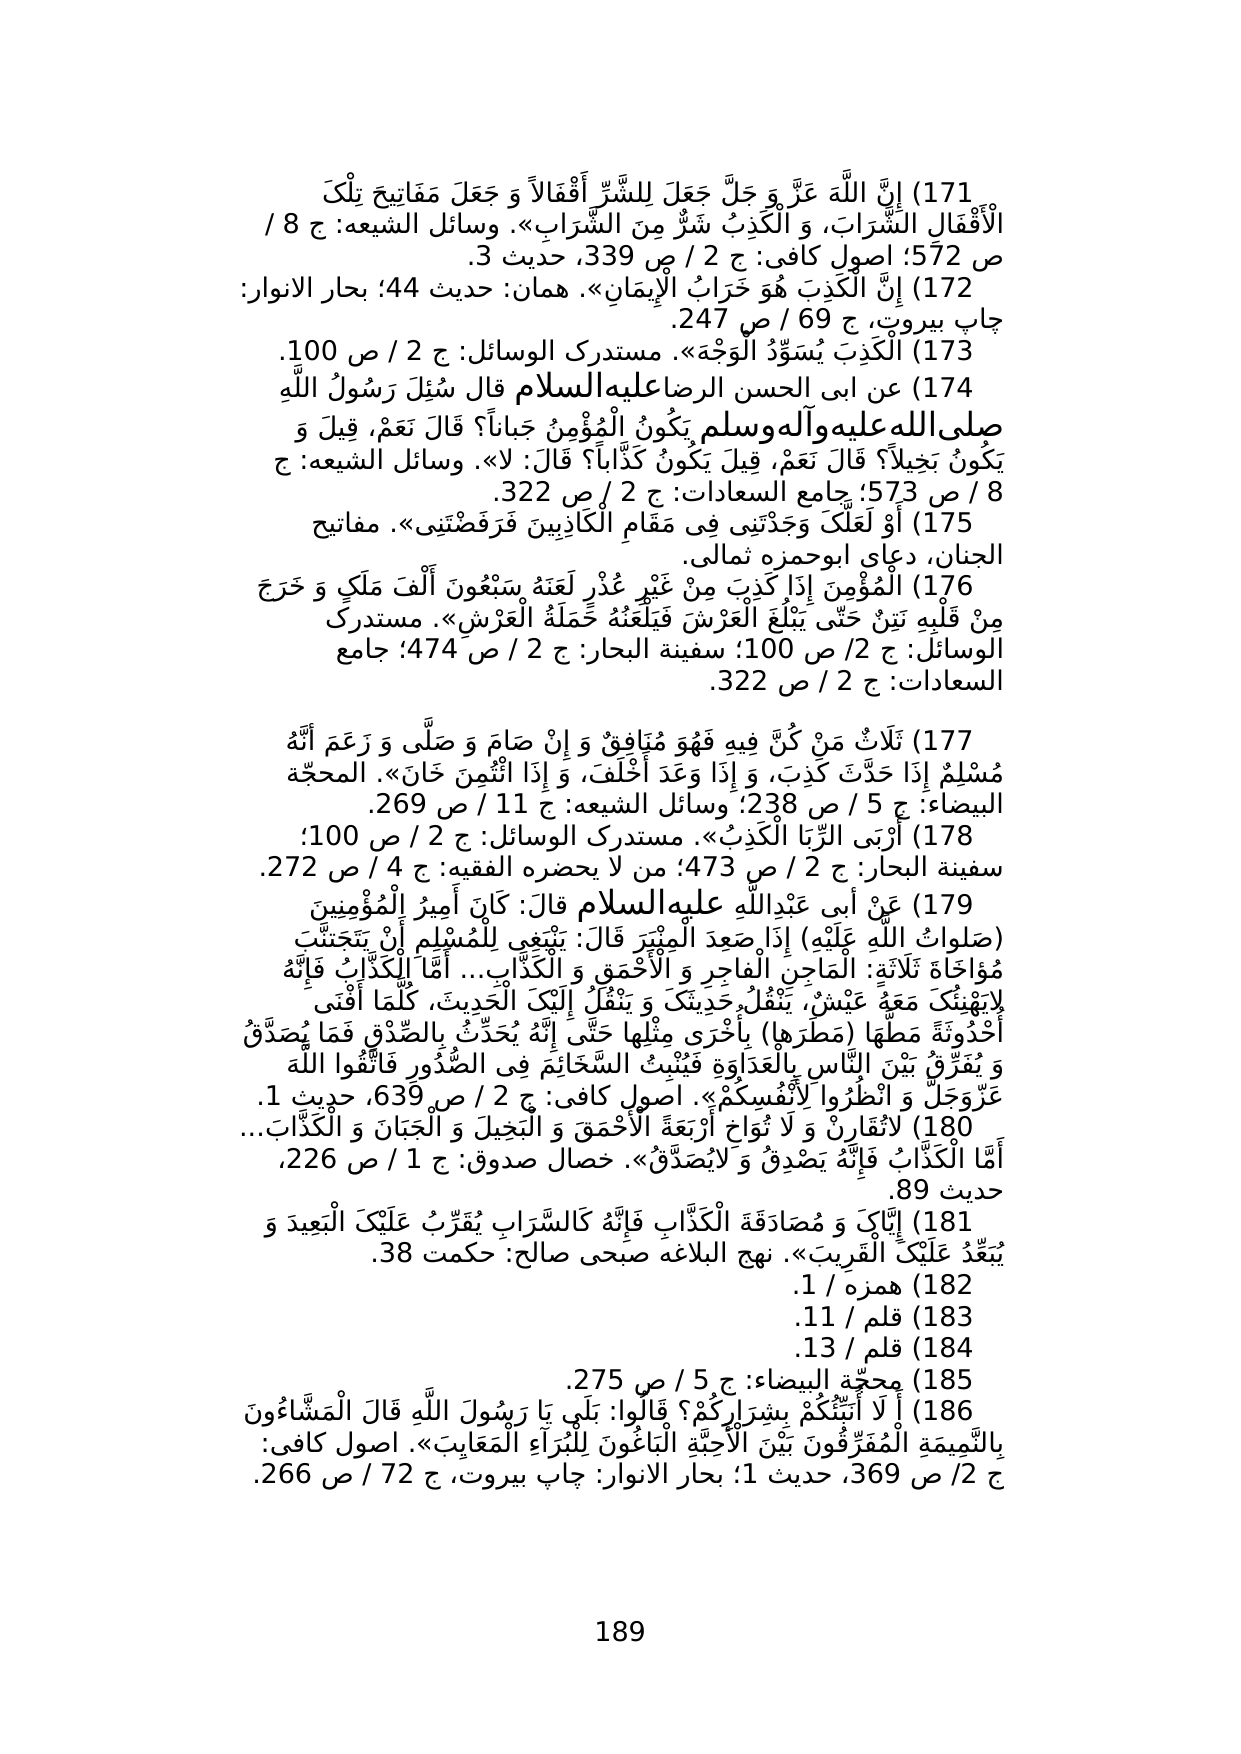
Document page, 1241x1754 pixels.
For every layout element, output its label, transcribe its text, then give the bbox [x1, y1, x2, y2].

text 174) عن ابی الحسن الرضاعليه‌السلام قال سُئِلَ رَسُولُ اللَّهِ صلى‌الله‌عليه‌وآله‌وسلم یَکُونُ الْمُؤْمِنُ جَباناً؟ قَالَ نَعَمْ، قِیلَ وَ یَکُونُ بَخِیلاً؟ قَالَ نَعَمْ، قِیلَ یَکُونُ کَذَّاباً؟ قَالَ: لا». وسائل الشیعه: ج 8 / ص 573؛ جامع السعادات: ج 2 / ص 322. [236, 367, 1004, 507]
text 175) أَوْ لَعَلَّکَ وَجَدْتَنِی فِی مَقَامِ الْکَاذِبِینَ فَرَفَضْتَنِی». مفاتیح الجنان، دعای ابوحمزه ثمالی. [236, 507, 1004, 571]
text 186) أَ لَا أُنَبِّئُکُمْ بِشِرَارِکُمْ؟ قَالُوا: بَلَی یَا رَسُولَ اللَّهِ قَالَ الْمَشَّاءُونَ بِالنَّمِیمَةِ الْمُفَرِّقُونَ بَیْنَ الْأَحِبَّةِ الْبَاغُونَ لِلْبُرَآءِ الْمَعَایِبَ». اصول کافی: ج 2/ ص 369، حدیث 1؛ بحار الانوار: چاپ بیروت، ج 72 / ص 266. [236, 1396, 1004, 1490]
text 180) لاتُقَارِنْ وَ لَا تُوَاخِ أَرْبَعَةً الْأَحْمَقَ وَ الْبَخِیلَ وَ الْجَبَانَ وَ الْکَذَّابَ... أَمَّا الْکَذَّابُ فَإِنَّهُ یَصْدِقُ وَ لایُصَدَّقُ». خصال صدوق: ج 1 / ص 226، حدیث 89. [236, 1112, 1004, 1206]
text 182) همزه / 1. [236, 1269, 1004, 1301]
text 181) إِیَّاکَ وَ مُصَادَقَةَ الْکَذَّابِ فَإِنَّهُ کَالسَّرَابِ یُقَرِّبُ عَلَیْکَ الْبَعِیدَ وَ یُبَعِّدُ عَلَیْکَ الْقَرِیبَ». نهج البلاغه صبحی صالح: حکمت 38. [236, 1206, 1004, 1269]
text 176) الْمُؤْمِنَ إِذَا کَذِبَ مِنْ غَیْرِ عُذْرٍ لَعَنَهُ سَبْعُونَ أَلْفَ مَلَکٍ وَ خَرَجَ مِنْ قَلْبِهِ نَتِنٌ حَتّی یَبْلُغَ الْعَرْشَ فَیَلْعَنُهُ حَمَلَةُ الْعَرْشِ». مستدرک الوسائل: ج 2/ ص 100؛ سفینة البحار: ج 2 / ص 474؛ جامع السعادات: ج 2 / ص 322. [236, 571, 1004, 726]
text 177) ثَلَاثٌ مَنْ کُنَّ فِیهِ فَهُوَ مُنَافِقٌ وَ إِنْ صَامَ وَ صَلَّی وَ زَعَمَ أنَّهُ مُسْلِمٌ إِذَا حَدَّثَ کَذِبَ، وَ إِذَا وَعَدَ أَخْلَفَ، وَ إِذَا ائْتُمِنَ خَانَ». المحجّة البیضاء: ج 5 / ص 238؛ وسائل الشیعه: ج 11 / ص 269. [236, 726, 1004, 820]
text 172) إِنَّ الْکَذِبَ هُوَ خَرَابُ الْإِیمَانِ». همان: حدیث 44؛ بحار الانوار: چاپ بیروت، ج 69 / ص 247. [236, 272, 1004, 335]
text 184) قلم / 13. [236, 1332, 1004, 1364]
text 178) أَرْبَی الرِّبَا الْکَذِبُ». مستدرک الوسائل: ج 2 / ص 100؛ سفینة البحار: ج 2 / ص 473؛ من لا یحضره الفقیه: ج 4 / ص 272. [236, 820, 1004, 883]
text 185) محجّة البیضاء: ج 5 / ص 275. [236, 1364, 1004, 1396]
text 171) إِنَّ اللَّهَ عَزَّ وَ جَلَّ جَعَلَ لِلشَّرِّ أَقْفَالاً وَ جَعَلَ مَفَاتِیحَ تِلْکَ الْأَقْفَالِ الشَّرَابَ، وَ الْکَذِبُ شَرٌّ مِنَ الشَّرَابِ». وسائل الشیعه: ج 8 / ص 572؛ اصول کافی: ج 2 / ص 339، حدیث 3. [236, 177, 1004, 272]
text 179) عَنْ أبی عَبْدِاللَّهِ عليه‌السلام قالَ: کَانَ أَمِیرُ الْمُؤْمِنِینَ (صَلواتُ اللَّهِ عَلَیْهِ) إِذَا صَعِدَ الْمِنْبَرَ قَالَ: یَنْبَغِی لِلْمُسْلِمِ أَنْ یَتَجَتنَّبَ مُؤاخَاةَ ثَلَاثَةٍ: الْمَاجِنِ الْفاجِرِ وَ الْأَحْمَقِ وَ الْکَذَّابِ... أَمَّا الْکَذَّابُ فَإِنَّهُ لایَهْنِئُکَ مَعَهُ عَیْشٌ، یَنْقُلُ حَدِیثَکَ وَ یَنْقُلُ إِلَیْکَ الْحَدِیثَ، کُلَّمَا أَفْنَی أُحْدُوثَةً مَطَّهَا (مَطَرَها) بِأُخْرَی مِثْلِها حَتَّی إِنَّهُ یُحَدِّثُ بِالصِّدْقِ فَمَا یُصَدَّقُ وَ یُفَرِّقُ بَیْنَ النَّاسِ بِالْعَدَاوَةِ فَیُنْبِتُ السَّخَائِمَ فِی الصُّدُورِ فَاتَّقُوا اللَّهَ عَزّوَجَلَّ وَ انْظُرُوا لِأَنْفُسِکُمْ». اصول کافی: ج 2 / ص 639، حدیث 1. [236, 883, 1004, 1112]
text 183) قلم / 11. [236, 1301, 1004, 1332]
text 173) الْکَذِبَ یُسَوِّدُ الْوَجْهَ». مستدرک الوسائل: ج 2 / ص 100. [236, 335, 1004, 367]
